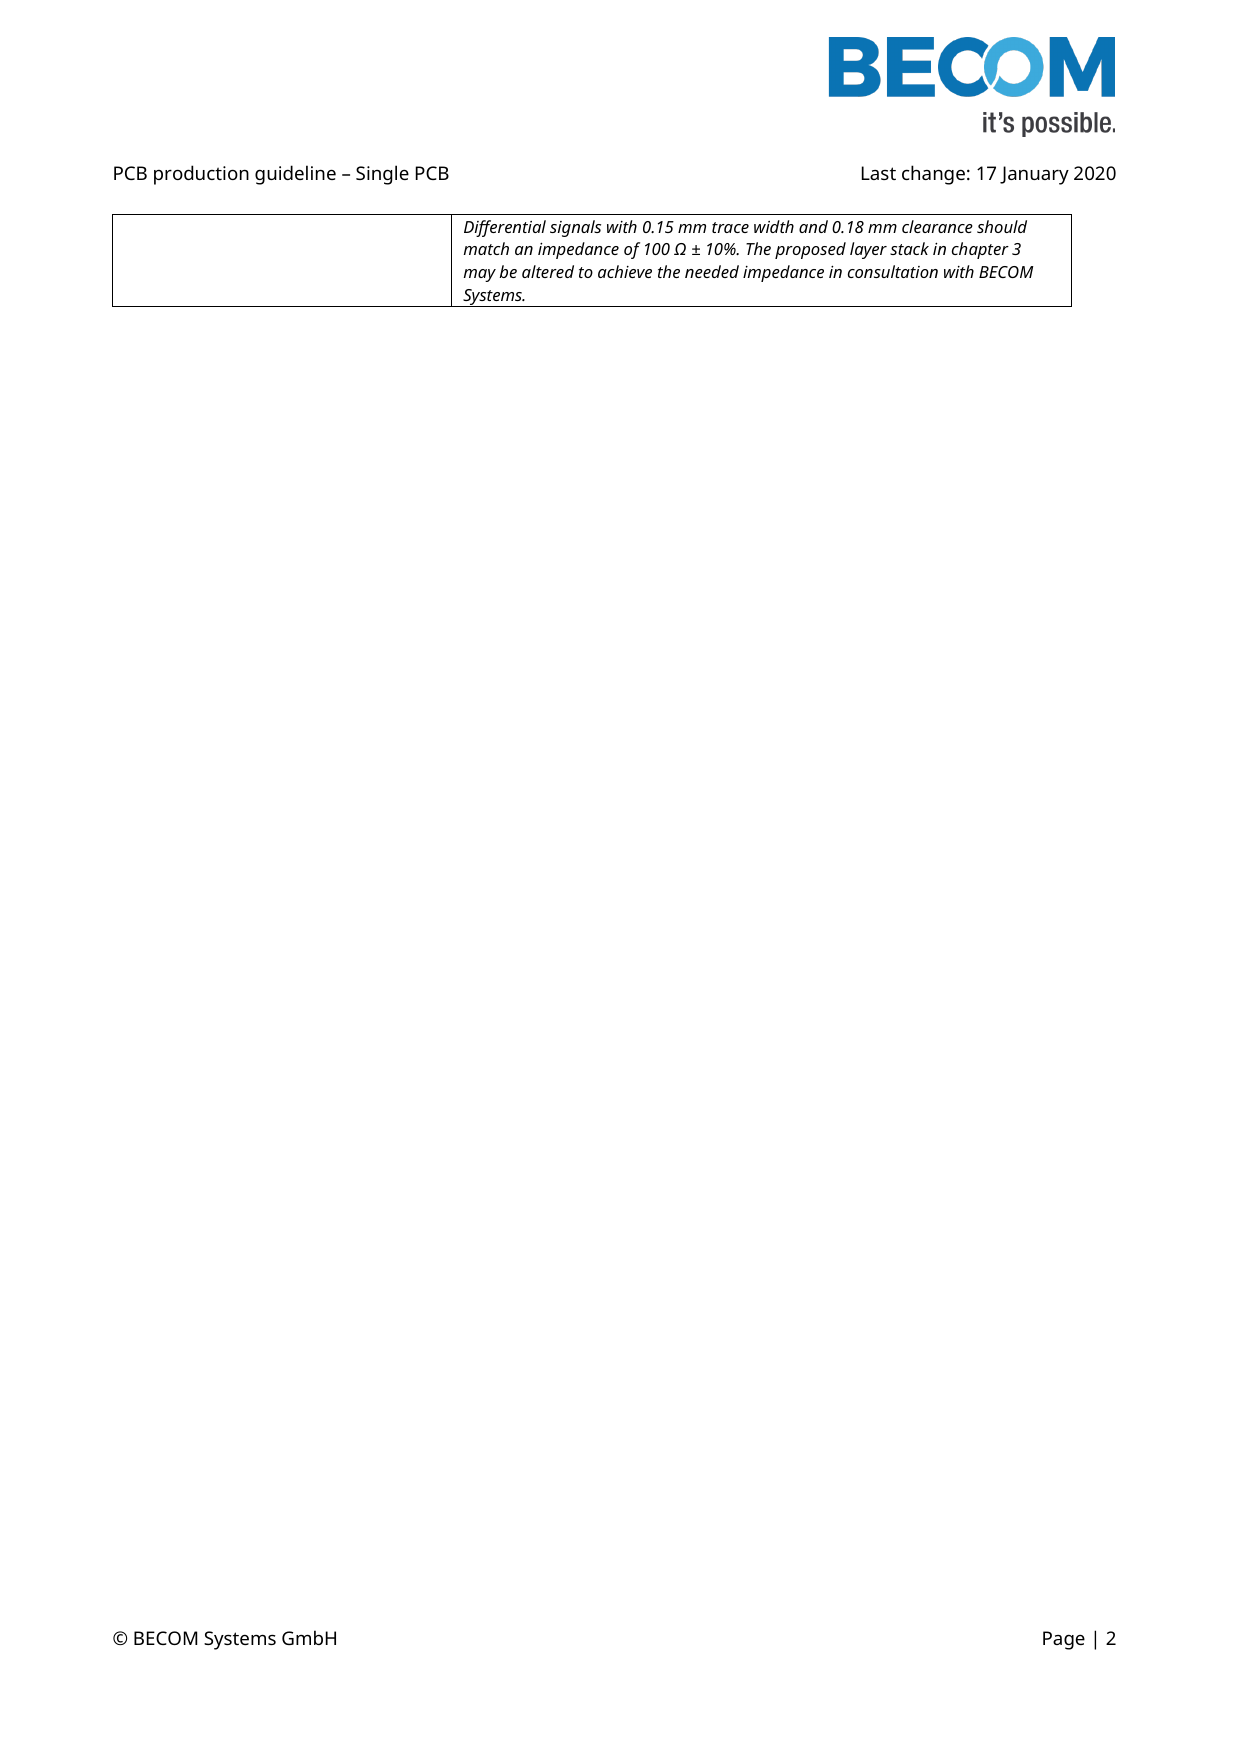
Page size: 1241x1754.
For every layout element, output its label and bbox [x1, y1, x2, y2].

table_cell [113, 215, 451, 306]
table_cell [452, 215, 1071, 306]
picture [828, 37, 1115, 137]
